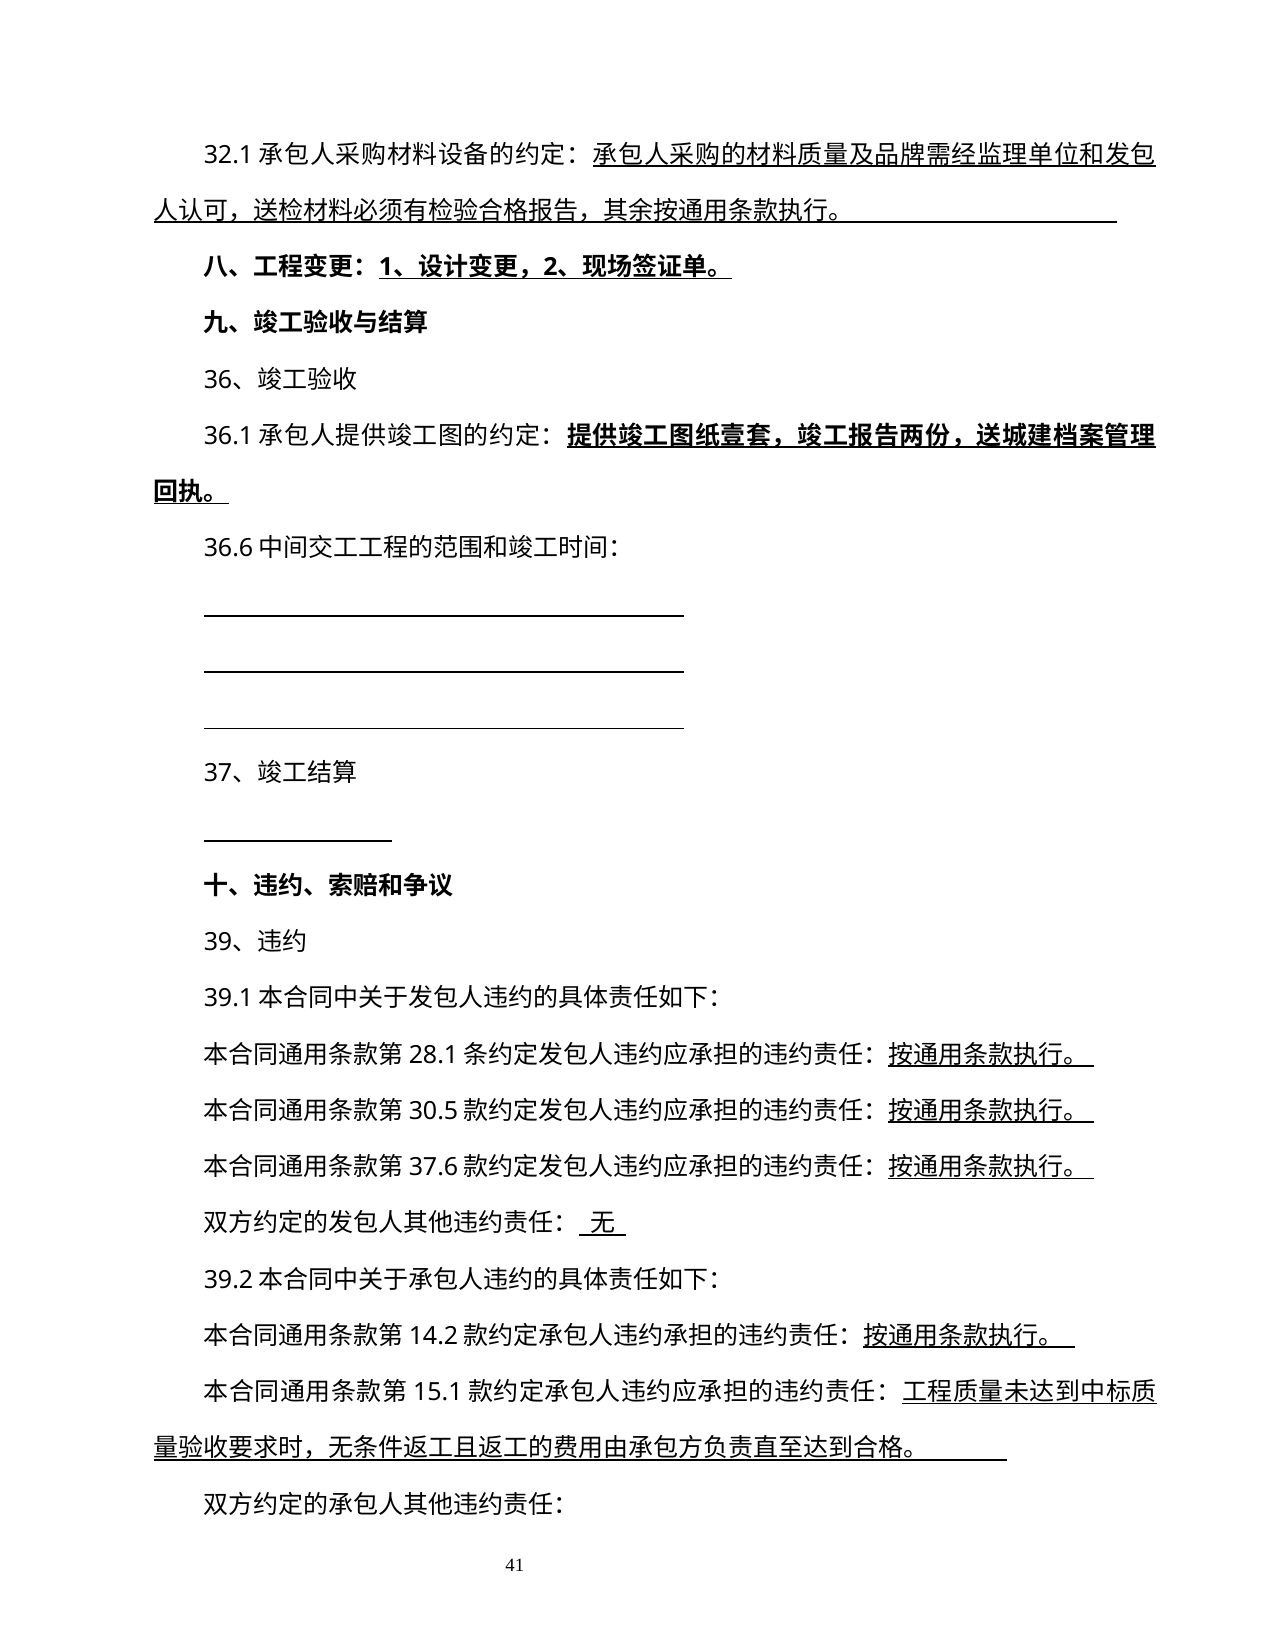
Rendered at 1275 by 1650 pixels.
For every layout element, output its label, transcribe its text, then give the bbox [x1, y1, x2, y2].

text 36、竣工验收 [153, 343, 1157, 399]
text 36.6中间交工工程的范围和竣工时间： [153, 512, 1157, 568]
text 本合同通用条款第15.1款约定承包人违约应承担的违约责任：工程质量未达到中标质量验收要求时，无条件返工且返工的费用由承包方负责直至达到合格。 [153, 1356, 1157, 1468]
text 双方约定的发包人其他违约责任： 无 [166, 1187, 1157, 1243]
text 十、违约、索赔和争议 [153, 849, 1157, 906]
text 本合同通用条款第37.6款约定发包人违约应承担的违约责任：按通用条款执行。 [153, 1131, 1157, 1187]
text 本合同通用条款第14.2款约定承包人违约承担的违约责任：按通用条款执行。 [153, 1299, 1157, 1356]
text 39.2本合同中关于承包人违约的具体责任如下： [153, 1243, 1157, 1299]
text 双方约定的承包人其他违约责任： [153, 1468, 1157, 1524]
text 本合同通用条款第30.5款约定发包人违约应承担的违约责任：按通用条款执行。 [153, 1074, 1157, 1131]
text 37、竣工结算 [153, 737, 1157, 793]
text 39、违约 [153, 906, 1157, 962]
text 39.1本合同中关于发包人违约的具体责任如下： [153, 962, 1157, 1018]
text 36.1承包人提供竣工图的约定：提供竣工图纸壹套，竣工报告两份，送城建档案管理回执。 [153, 399, 1157, 512]
text 九、竣工验收与结算 [153, 287, 1157, 343]
text 八、工程变更：1、设计变更，2、现场签证单。 [153, 231, 1157, 287]
text 32.1承包人采购材料设备的约定：承包人采购的材料质量及品牌需经监理单位和发包人认可，送检材料必须有检验合格报告，其余按通用条款执行。 [153, 118, 1157, 231]
text 本合同通用条款第28.1条约定发包人违约应承担的违约责任：按通用条款执行。 [153, 1018, 1157, 1074]
